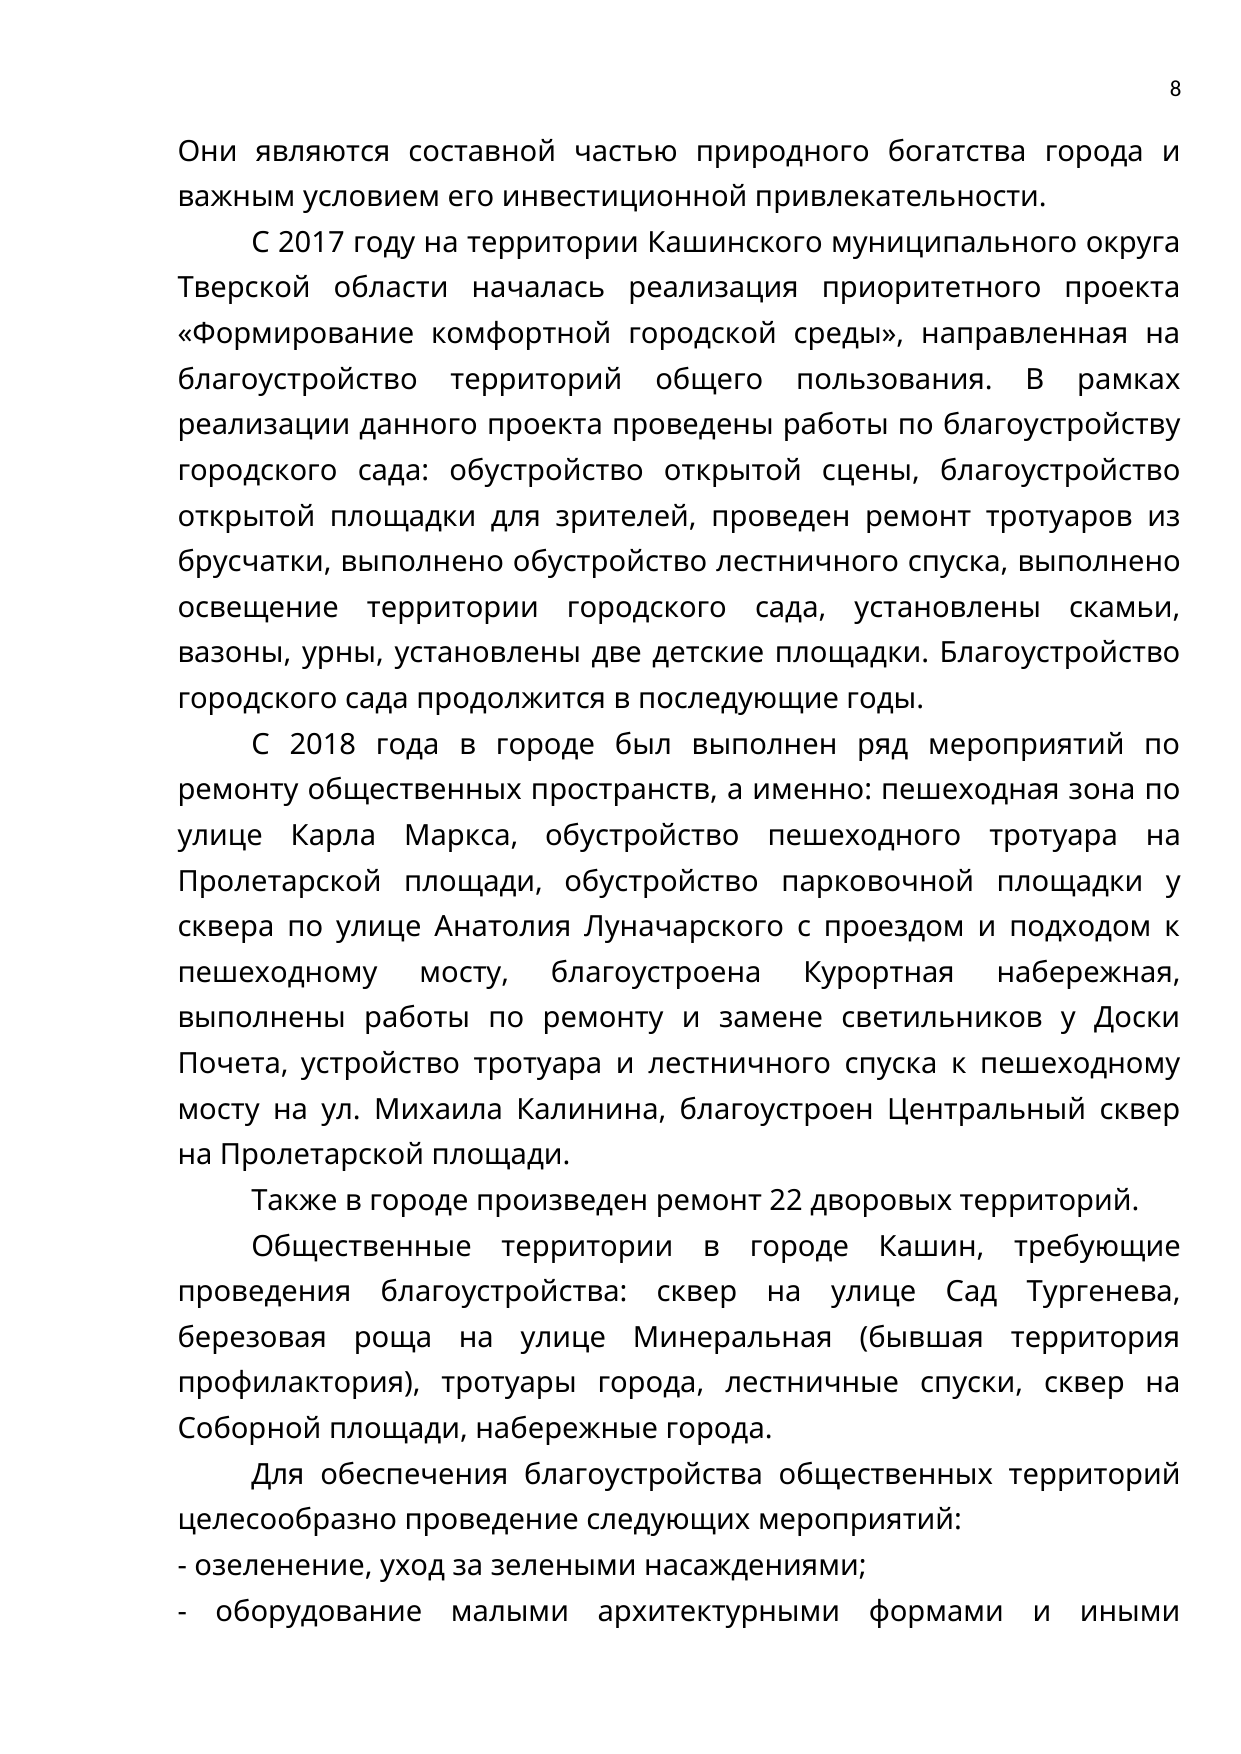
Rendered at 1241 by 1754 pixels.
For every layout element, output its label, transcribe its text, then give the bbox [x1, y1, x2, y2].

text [177, 130, 1181, 215]
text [177, 1590, 1181, 1629]
text Для обеспечения благоустройства общественных территорий целесообразно проведение следующих мероприятий: [177, 1453, 1181, 1538]
text - озеленение, уход за зелеными насаждениями; [177, 1544, 1181, 1584]
text С 2017 году на территории Кашинского муниципального округа Тверской области началась реализация приоритетного проекта «Формирование комфортной городской среды», направленная на благоустройство территорий общего пользования. В рамках реализации данного проекта проведены работы по благоустройству городского сада: обустройство открытой сцены, благоустройство открытой площадки для зрителей, проведен ремонт тротуаров из брусчатки, выполнено обустройство лестничного спуска, выполнено освещение территории городского сада, установлены скамьи, вазоны, урны, установлены две детские площадки. Благоустройство городского сада продолжится в последующие годы. [177, 221, 1181, 717]
text С 2018 года в городе был выполнен ряд мероприятий по ремонту общественных пространств, а именно: пешеходная зона по улице Карла Маркса, обустройство пешеходного тротуара на Пролетарской площади, обустройство парковочной площадки у сквера по улице Анатолия Луначарского с проездом и подходом к пешеходному мосту, благоустроена Курортная набережная, выполнены работы по ремонту и замене светильников у Доски Почета, устройство тротуара и лестничного спуска к пешеходному мосту на ул. Михаила Калинина, благоустроен Центральный сквер на Пролетарской площади. [177, 723, 1181, 1173]
text Общественные территории в городе Кашин, требующие проведения благоустройства: сквер на улице Сад Тургенева, березовая роща на улице Минеральная (бывшая территория профилактория), тротуары города, лестничные спуски, сквер на Соборной площади, набережные города. [177, 1225, 1181, 1447]
text Также в городе произведен ремонт 22 дворовых территорий. [177, 1179, 1181, 1219]
